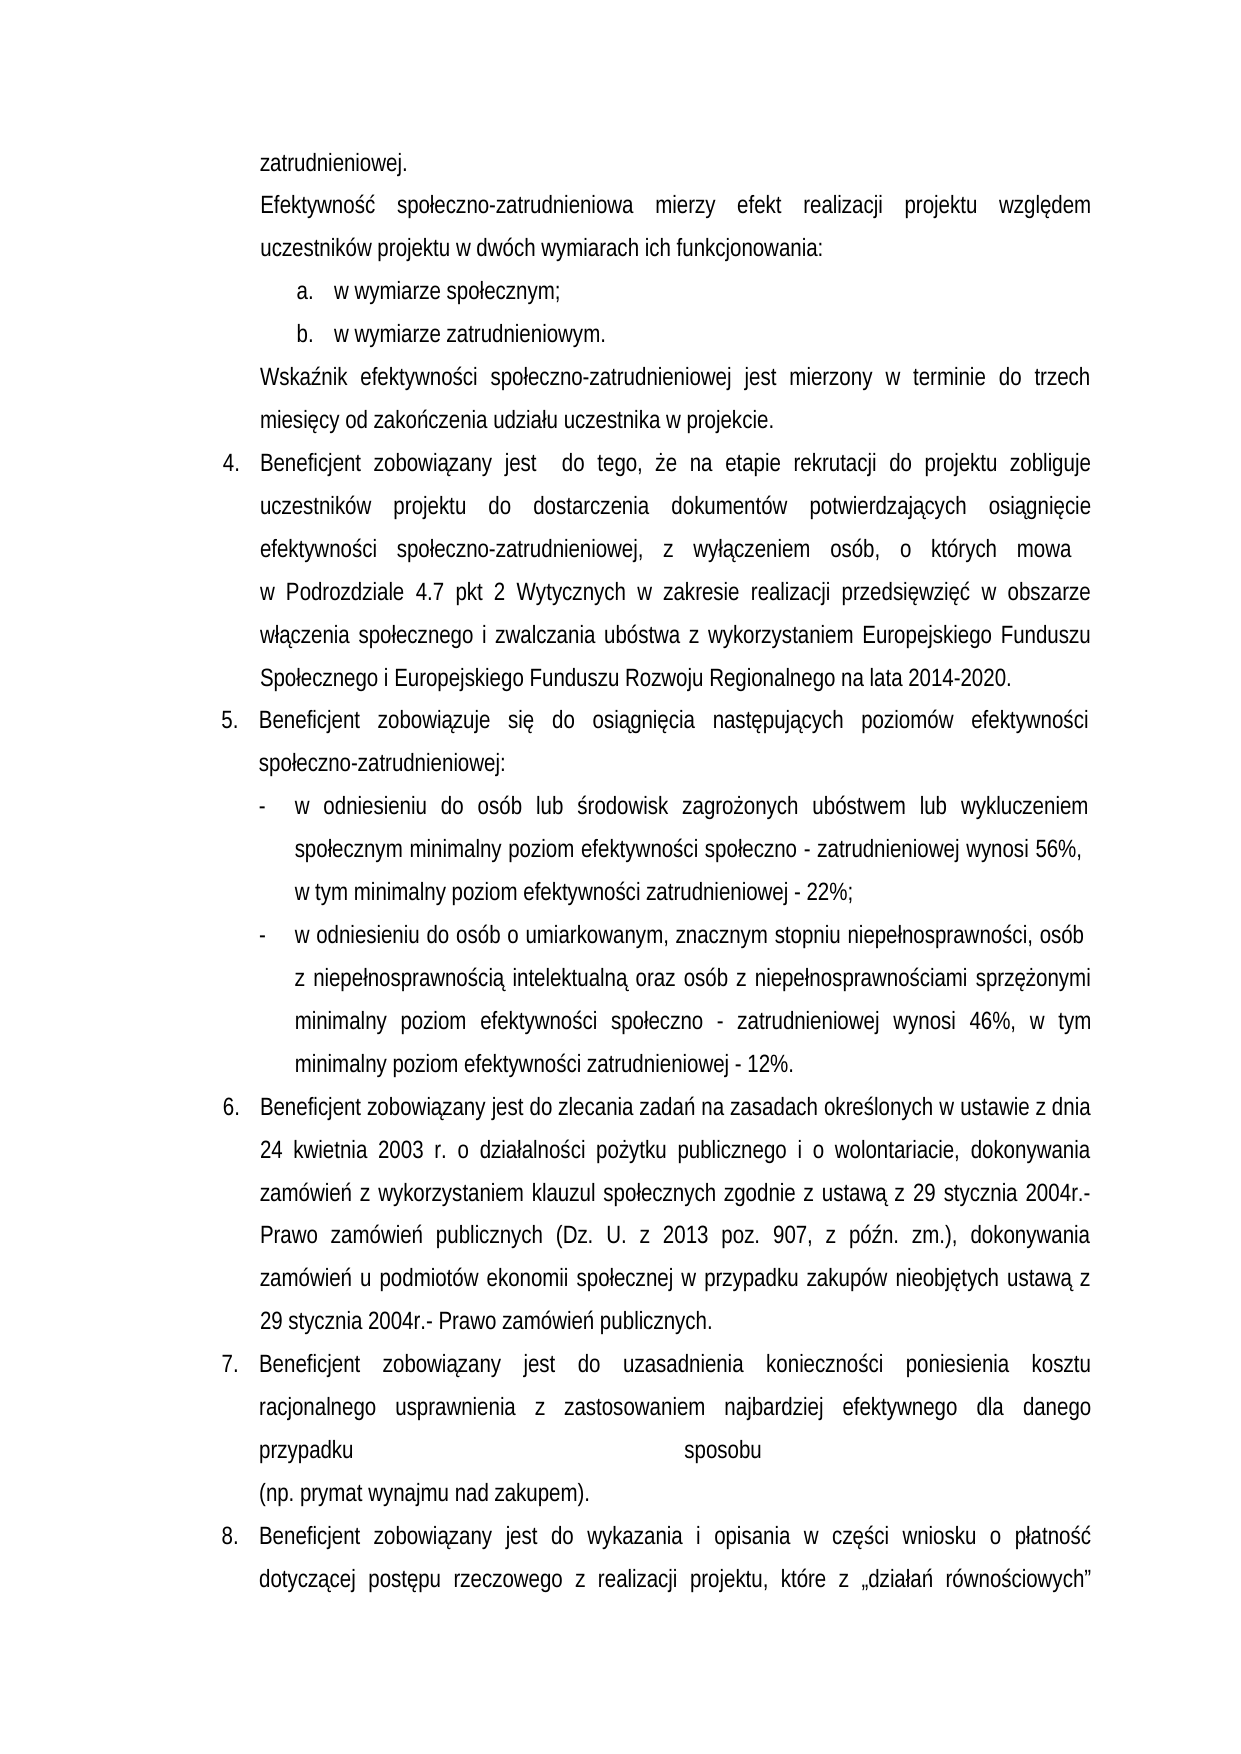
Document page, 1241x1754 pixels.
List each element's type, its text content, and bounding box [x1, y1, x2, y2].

list Beneficjent zobowiązany jest do zlecania zadań na zasadach określonych w ustawie z dnia 24 kwietnia 2003 r. o działalności pożytku publicznego i o wolontariacie, dokonywania zamówień z wykorzystaniem klauzul społecznych zgodnie z ustawą z 29 stycznia 2004r.- Prawo zamówień publicznych (Dz. U. z 2013 poz. 907, z późn. zm.), dokonywania zamówień u podmiotów ekonomii społecznej w przypadku zakupów nieobjętych ustawą z 29 stycznia 2004r.- Prawo zamówień publicznych. [223, 1092, 1093, 1335]
list Beneficjent zobowiązany jest do uzasadnienia konieczności poniesienia kosztu racjonalnego usprawnienia z zastosowaniem najbardziej efektywnego dla danego przypadku sposobu (np. prymat wynajmu nad zakupem). [221, 1349, 1093, 1507]
text Wskaźnik efektywności społeczno-zatrudnieniowej jest mierzony w terminie do trzech miesięcy od zakończenia udziału uczestnika w projekcie. [260, 362, 1093, 434]
list Beneficjent zobowiązuje się do osiągnięcia następujących poziomów efektywności społeczno-zatrudnieniowej: [221, 706, 1090, 777]
list w wymiarze społecznym; [296, 276, 1093, 305]
list Beneficjent zobowiązany jest do tego, że na etapie rekrutacji do projektu zobliguje uczestników projektu do dostarczenia dokumentów potwierdzających osiągnięcie efektywności społeczno-zatrudnieniowej, z wyłączeniem osób, o których mowa w Podrozdziale 4.7 pkt 2 Wytycznych w zakresie realizacji przedsięwzięć w obszarze włączenia społecznego i zwalczania ubóstwa z wykorzystaniem Europejskiego Funduszu Społecznego i Europejskiego Funduszu Rozwoju Regionalnego na lata 2014-2020. [223, 448, 1093, 691]
list w wymiarze zatrudnieniowym. [296, 319, 1093, 348]
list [223, 148, 1093, 176]
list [221, 1521, 1093, 1592]
text Efektywność społeczno-zatrudnieniowa mierzy efekt realizacji projektu względem uczestników projektu w dwóch wymiarach ich funkcjonowania: [260, 191, 1093, 262]
text - w odniesieniu do osób lub środowisk zagrożonych ubóstwem lub wykluczeniem społecznym minimalny poziom efektywności społeczno - zatrudnieniowej wynosi 56%, w tym minimalny poziom efektywności zatrudnieniowej - 22%; [259, 791, 1090, 906]
text - w odniesieniu do osób o umiarkowanym, znacznym stopniu niepełnosprawności, osób z niepełnosprawnością intelektualną oraz osób z niepełnosprawnościami sprzężonymi minimalny poziom efektywności społeczno - zatrudnieniowej wynosi 46%, w tym minimalny poziom efektywności zatrudnieniowej - 12%. [259, 920, 1093, 1077]
